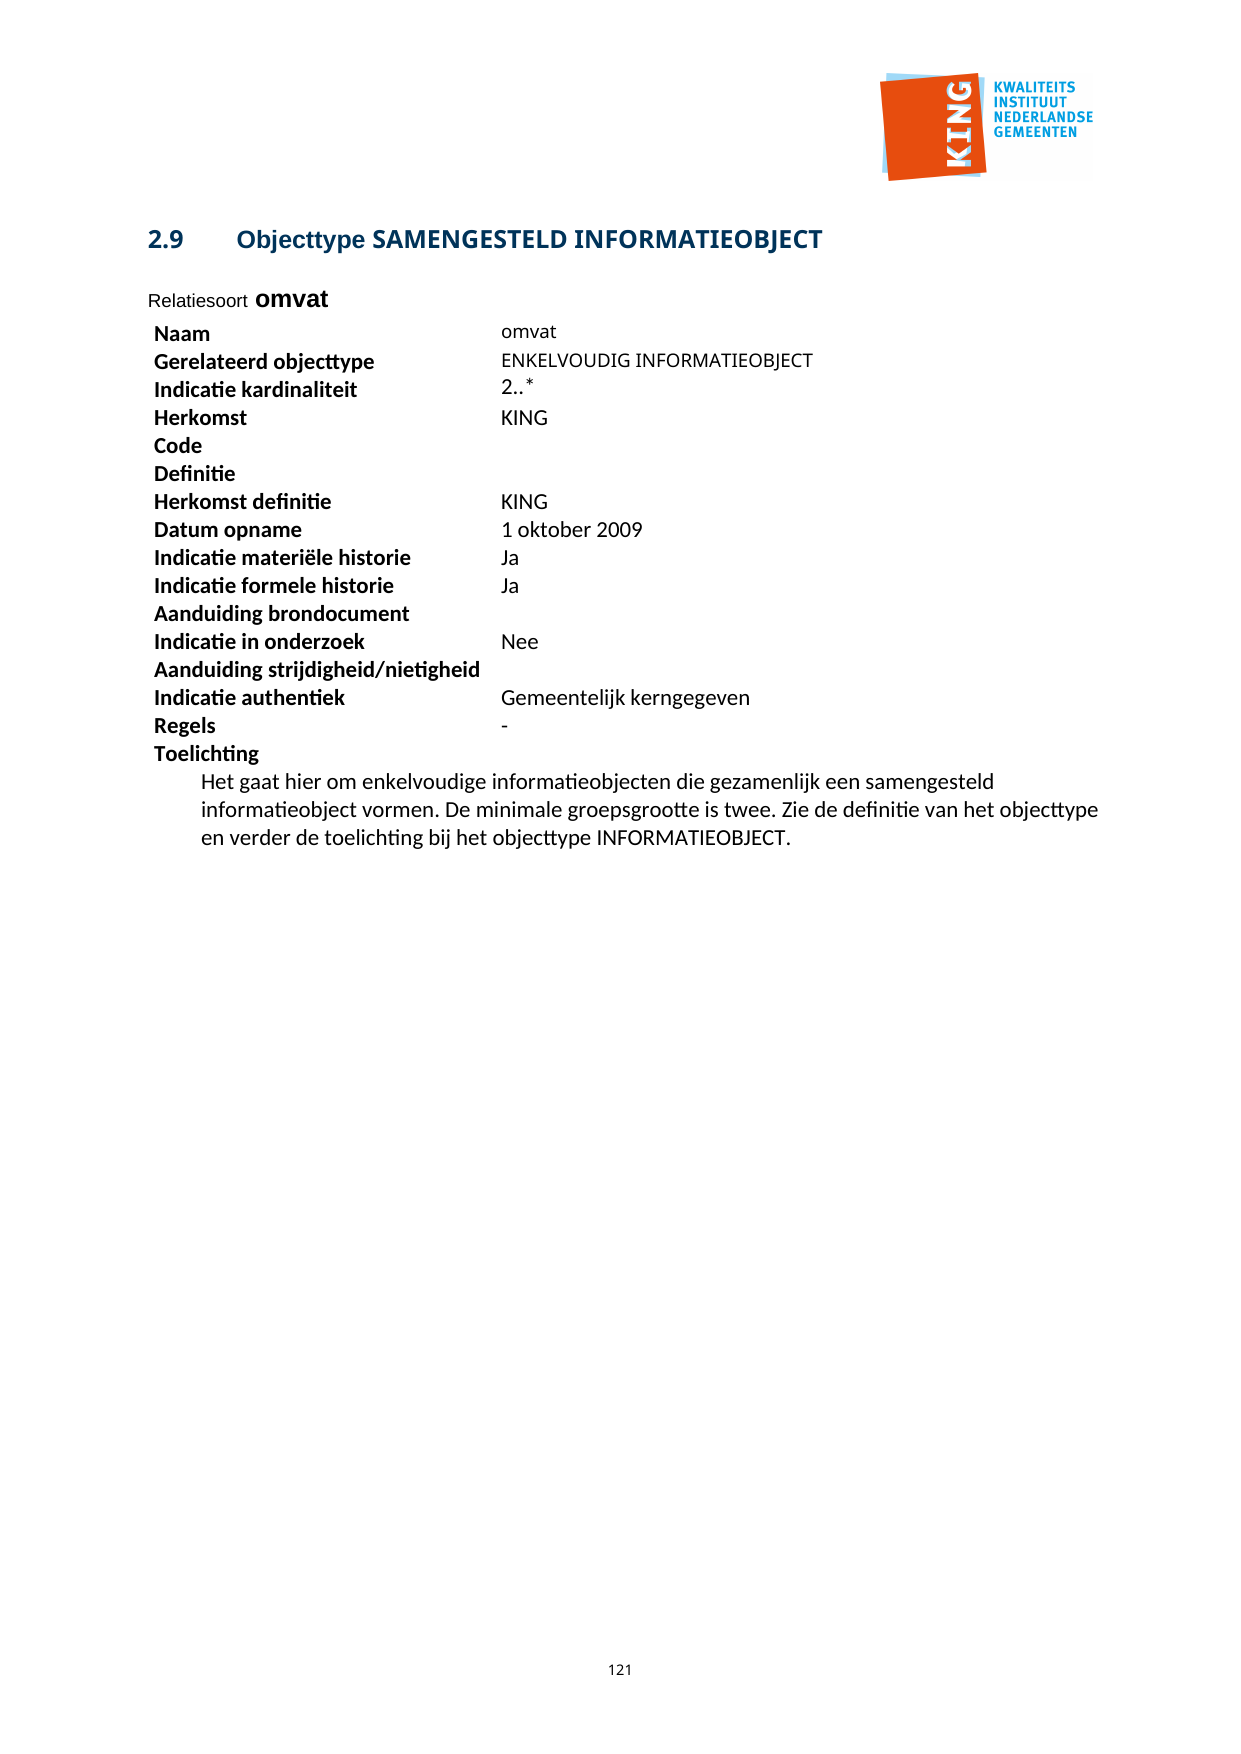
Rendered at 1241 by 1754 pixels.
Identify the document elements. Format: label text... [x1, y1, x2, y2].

subtitle Objecttype [148, 207, 1092, 259]
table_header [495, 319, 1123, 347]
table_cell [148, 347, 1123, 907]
text Relatiesoort omvat [148, 284, 1092, 313]
picture [880, 73, 1093, 181]
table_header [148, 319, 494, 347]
